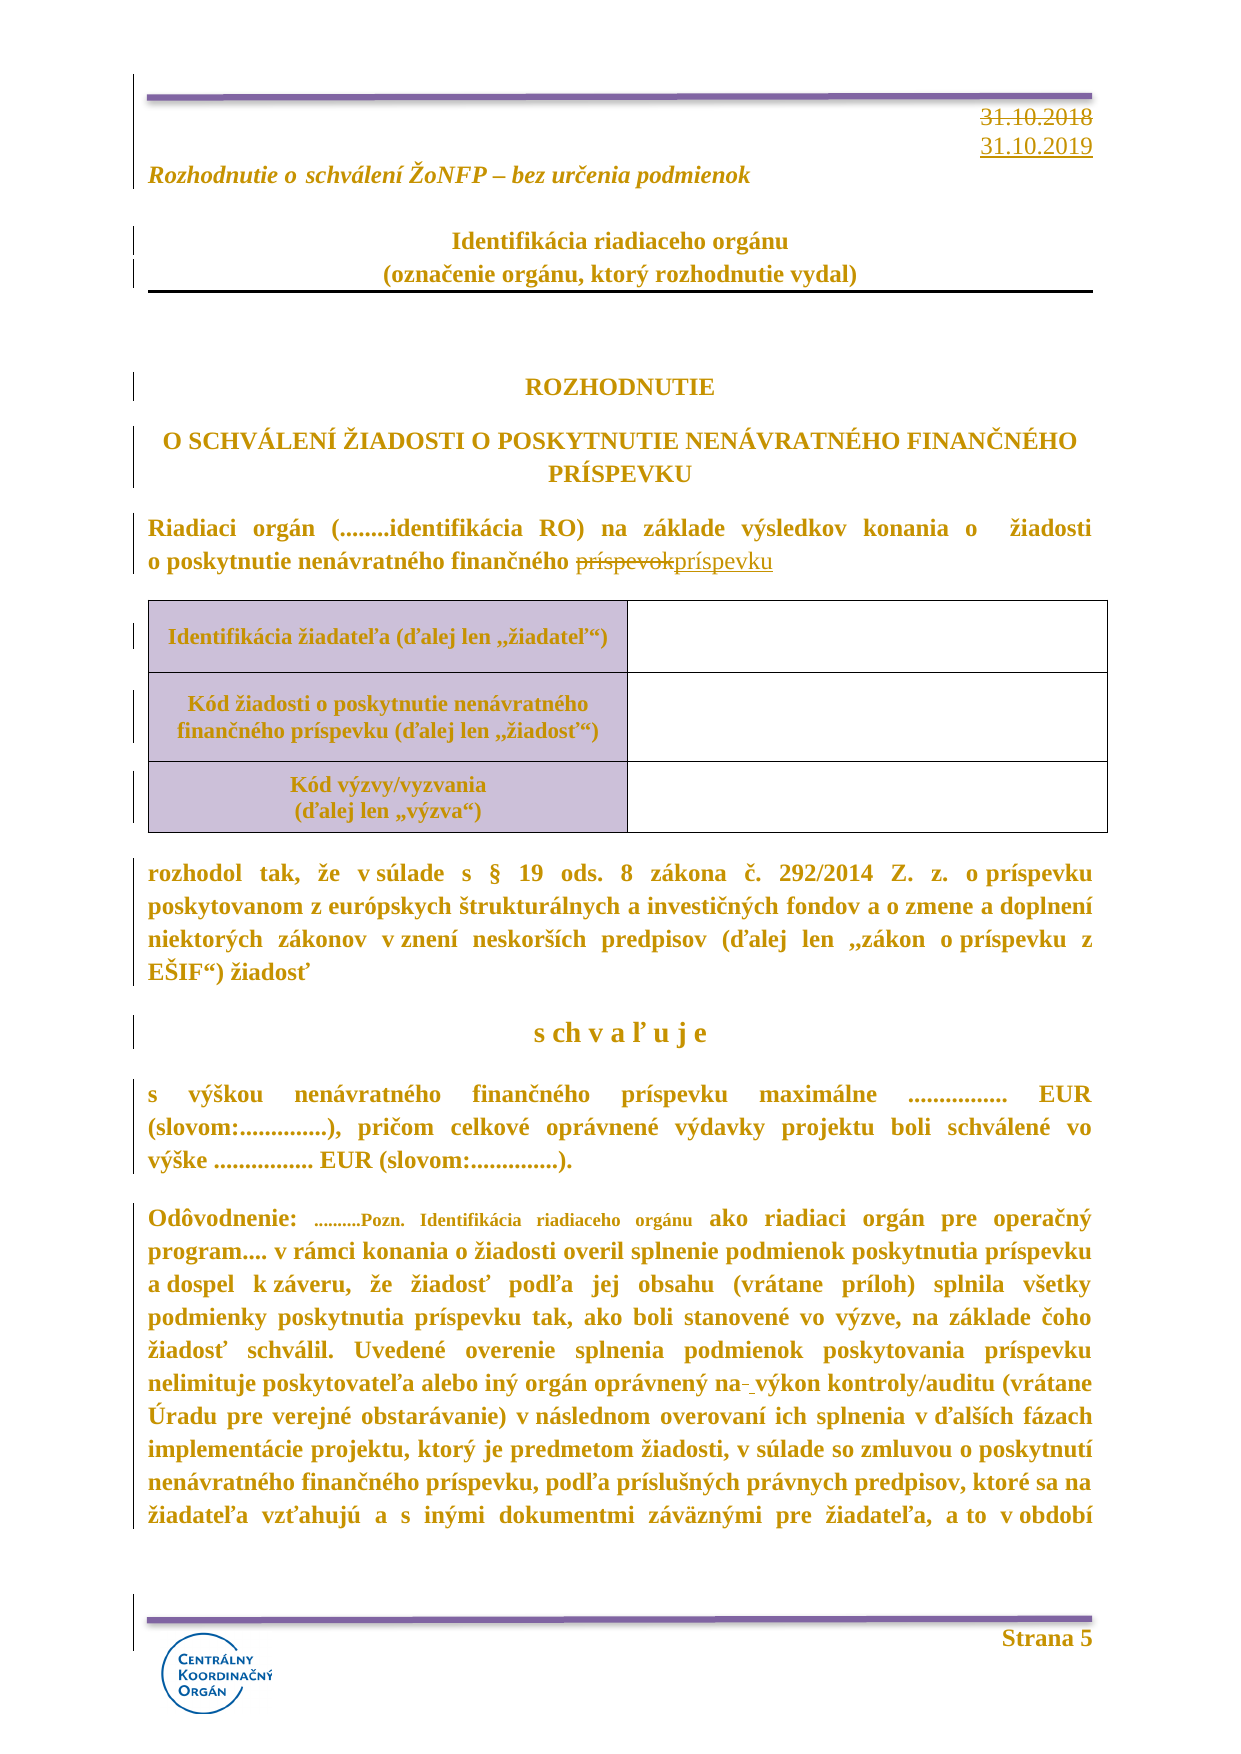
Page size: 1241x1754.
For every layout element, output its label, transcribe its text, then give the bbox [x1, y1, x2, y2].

table_cell Kód výzvy/vyzvania (ďalej len „výzva“) [149, 762, 627, 832]
text Riadiaci orgán (........identifikácia RO) na základe výsledkov konania o žiadosti o poskytnutie nenávratného finančného [148, 513, 1093, 574]
text O SCHVÁLENÍ ŽIADOSTI O POSKYTNUTIE NENÁVRATNÉHO FINANČNÉHO PRÍSPEVKU [148, 426, 1093, 488]
text s ch v a ľ u j e [148, 1015, 1093, 1049]
text Identifikácia riadiaceho orgánu [148, 226, 1093, 255]
table_cell [628, 673, 1107, 761]
text (označenie orgánu, ktorý rozhodnutie vydal) [148, 259, 1093, 290]
picture [159, 1631, 272, 1713]
text s výškou nenávratného finančného príspevku maximálne ................ EUR (slovom:..............), pričom celkové oprávnené výdavky projektu boli schválené vo výške ................ EUR (slovom:..............). [148, 1079, 1093, 1174]
table_cell Kód žiadosti o poskytnutie nenávratného finančného príspevku (ďalej len ,,žiadosť“) [149, 673, 627, 761]
text Rozhodnutie o schválení ŽoNFP – bez určenia podmienok [148, 160, 1093, 189]
table_header [628, 601, 1107, 672]
table_cell [628, 762, 1107, 832]
text ROZHODNUTIE [148, 372, 1093, 401]
text rozhodol tak, že v súlade s § 19 ods. 8 zákona č. 292/2014 Z. z. o príspevku poskytovanom z európskych štrukturálnych a investičných fondov a o zmene a doplnení niektorých zákonov v znení neskorších predpisov (ďalej len ,,zákon o príspevku z EŠIF“) žiadosť [148, 858, 1093, 986]
table_header Identifikácia žiadateľa (ďalej len ,,žiadateľ“) [149, 601, 627, 672]
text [148, 1203, 1093, 1529]
